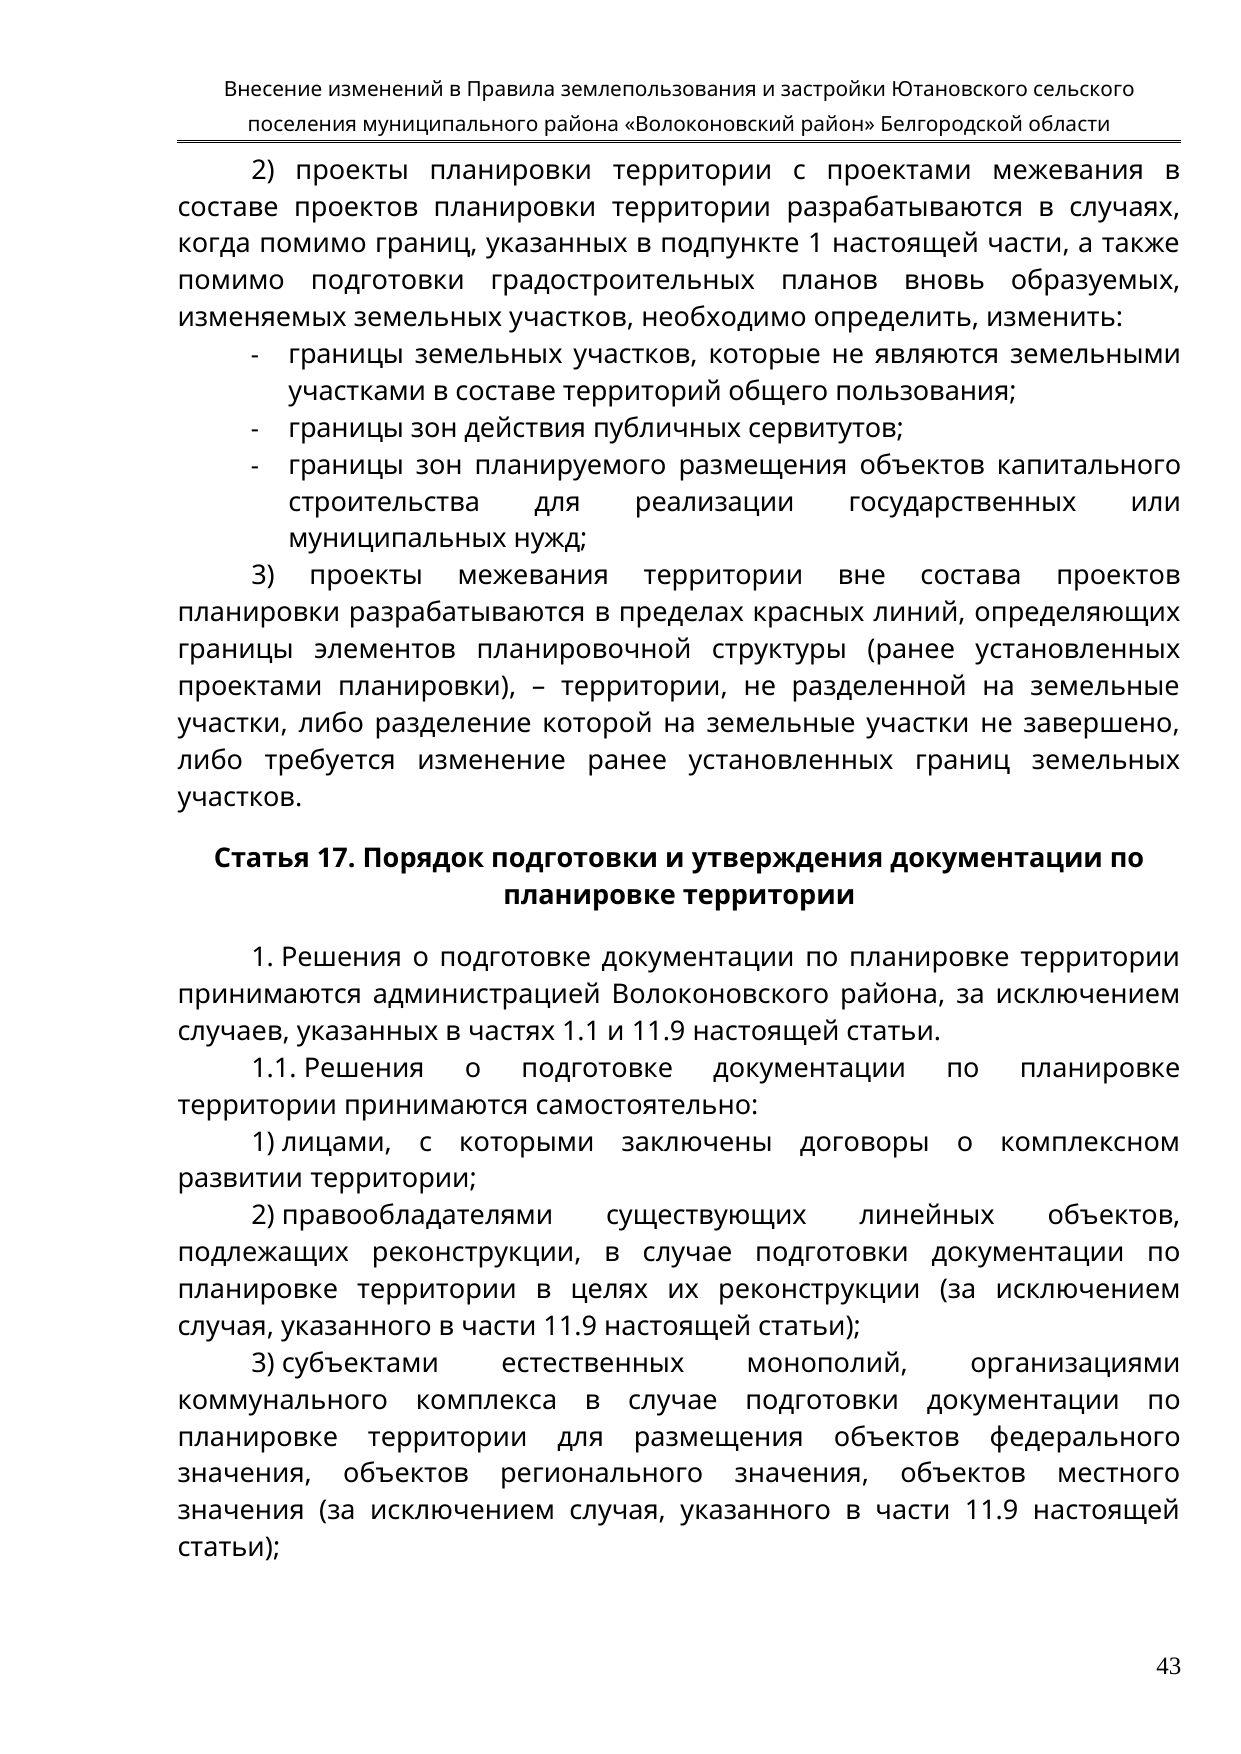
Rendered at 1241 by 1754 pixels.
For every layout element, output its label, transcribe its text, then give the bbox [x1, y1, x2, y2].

list границы земельных участков, которые не являются земельными участками в составе территорий общего пользования; [251, 334, 1181, 408]
list субъектами естественных монополий, организациями коммунального комплекса в случае подготовки документации по планировке территории для размещения объектов федерального значения, объектов регионального значения, объектов местного значения (за исключением случая, указанного в части 11.9 настоящей статьи); [177, 1343, 1181, 1564]
list Решения о подготовке документации по планировке территории принимаются самостоятельно: [177, 1048, 1181, 1122]
text 2) проекты планировки территории с проектами межевания в составе проектов планировки территории разрабатываются в случаях, когда помимо границ, указанных в подпункте 1 настоящей части, а также помимо подготовки градостроительных планов вновь образуемых, изменяемых земельных участков, необходимо определить, изменить: [177, 150, 1181, 334]
list лицами, с которыми заключены договоры о комплексном развитии территории; [177, 1122, 1181, 1196]
list границы зон действия публичных сервитутов; [251, 408, 1181, 445]
list правообладателями существующих линейных объектов, подлежащих реконструкции, в случае подготовки документации по планировке территории в целях их реконструкции (за исключением случая, указанного в части 11.9 настоящей статьи); [177, 1196, 1181, 1343]
list границы зон планируемого размещения объектов капитального строительства для реализации государственных или муниципальных нужд; [251, 445, 1181, 556]
subtitle Статья 17. Порядок подготовки и утверждения документации по планировке территории [177, 839, 1181, 913]
text 3) проекты межевания территории вне состава проектов планировки разрабатываются в пределах красных линий, определяющих границы элементов планировочной структуры (ранее установленных проектами планировки), – территории, не разделенной на земельные участки, либо разделение которой на земельные участки не завершено, либо требуется изменение ранее установленных границ земельных участков. [177, 556, 1181, 814]
list Решения о подготовке документации по планировке территории принимаются администрацией Волоконовского района, за исключением случаев, указанных в частях 1.1 и 11.9 настоящей статьи. [177, 938, 1181, 1048]
